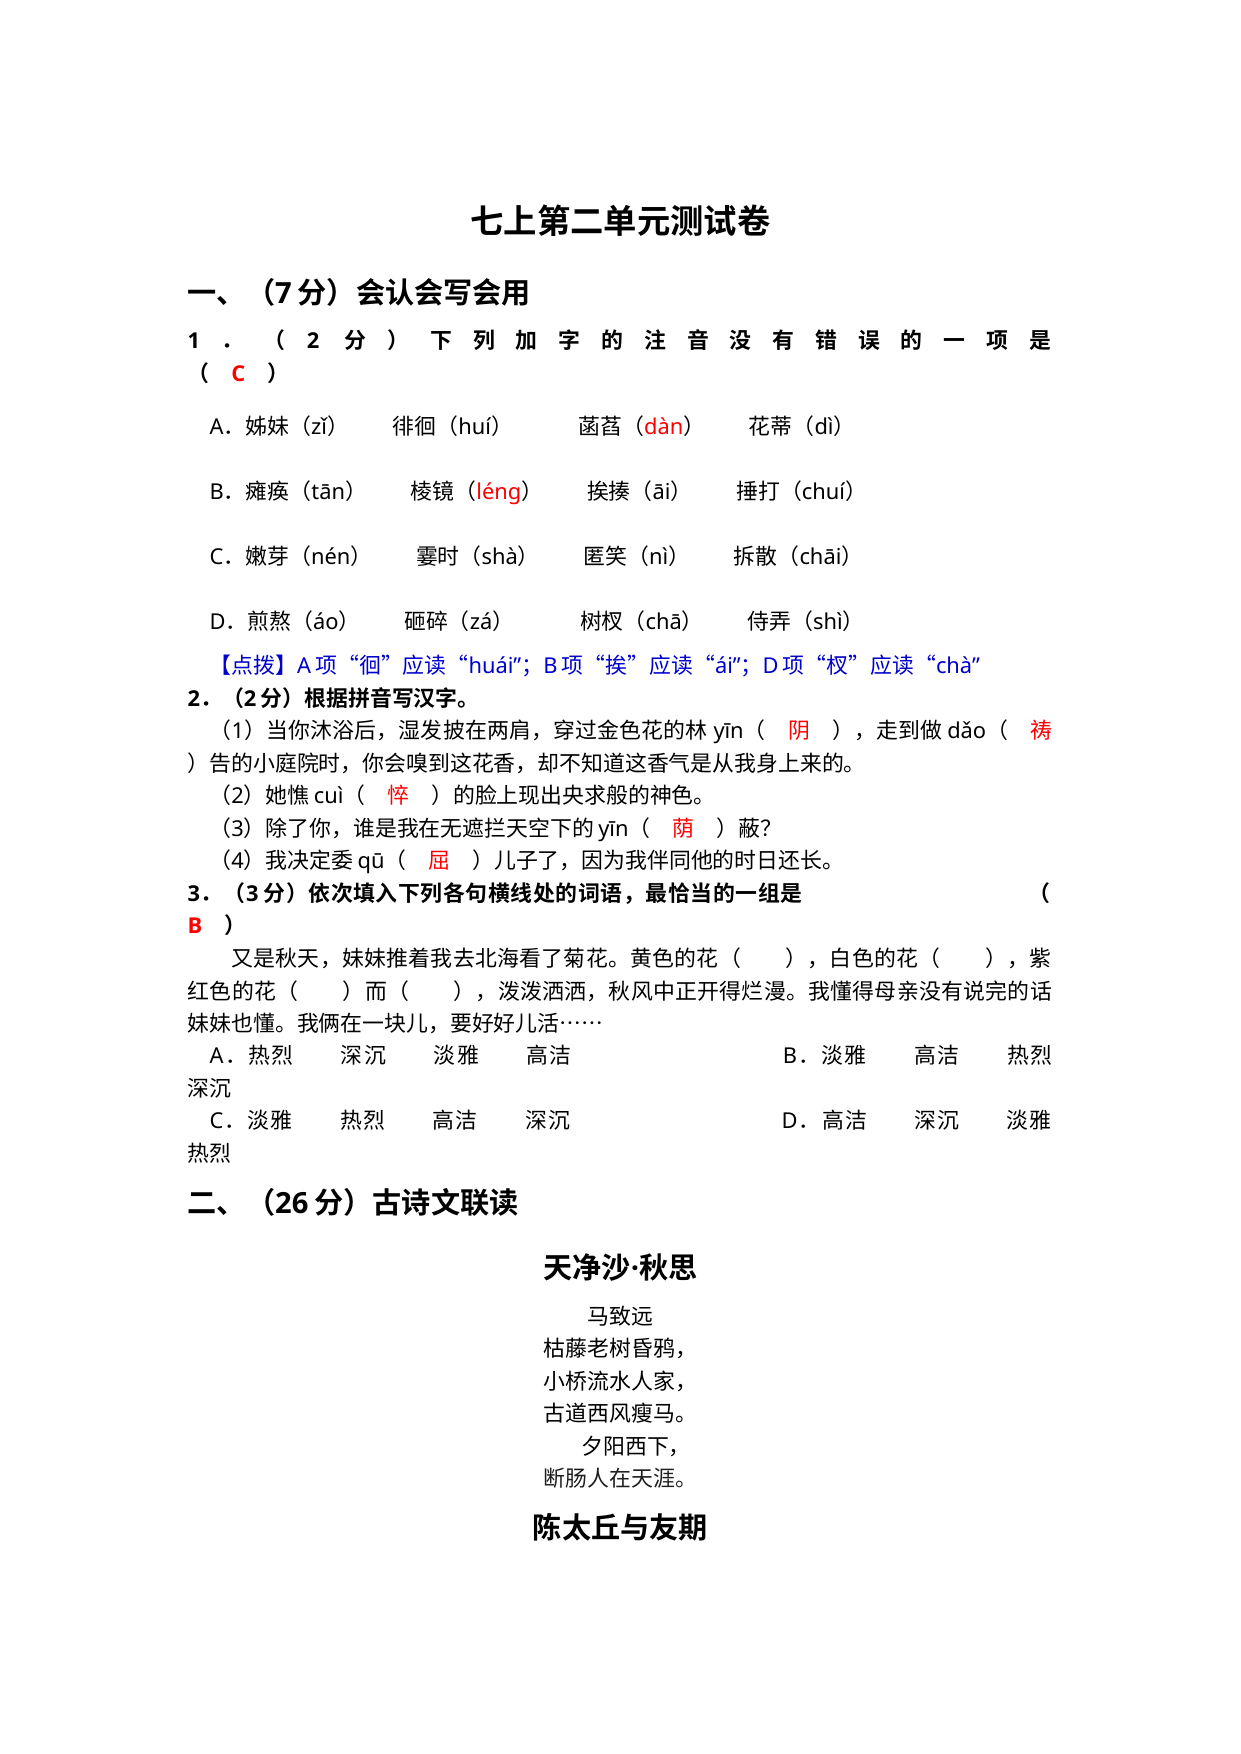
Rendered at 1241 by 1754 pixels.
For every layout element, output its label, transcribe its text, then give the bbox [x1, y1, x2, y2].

text A．姊妹（zǐ） 徘徊（huí） 菡萏（dàn） 花蒂（dì） [187, 388, 1053, 453]
text A．热烈 深沉 淡雅 高洁 B．淡雅 高洁 热烈 深沉 [187, 1038, 1053, 1103]
text 又是秋天，妹妹推着我去北海看了菊花。黄色的花（ ），白色的花（ ），紫红色的花（ ）而（ ），泼泼洒洒，秋风中正开得烂漫。我懂得母亲没有说完的话。妹妹也懂。我俩在一块儿，要好好儿活…… [187, 941, 1053, 1038]
text B．瘫痪（tān） 棱镜（léng） 挨揍（āi） 捶打（chuí） [187, 453, 1053, 518]
text （3）除了你，谁是我在无遮拦天空下的yīn（ 荫 ）蔽？ [187, 811, 1053, 843]
text 2．（2分）根据拼音写汉字。 [187, 681, 1053, 713]
text 【点拨】A项“徊”应读“huái”；B项“挨”应读“ái”；D项“杈”应读“chà” [187, 648, 1053, 681]
text （4）我决定委qū（ 屈 ）儿子了，因为我伴同他的时日还长。 [187, 843, 1053, 876]
text 夕阳西下， [187, 1428, 1053, 1461]
text 陈太丘与友期 [187, 1493, 1053, 1558]
text 二、（26分）古诗文联读 [187, 1168, 1053, 1233]
text （2）她憔cuì（ 悴 ）的脸上现出央求般的神色。 [187, 778, 1053, 811]
text （1）当你沐浴后，湿发披在两肩，穿过金色花的林yīn（ 阴 ），走到做dǎo（ 祷 ）告的小庭院时，你会嗅到这花香，却不知道这香气是从我身上来的。 [187, 713, 1053, 778]
text 1．（2分）下列加字的注音没有错误的一项是 （ C ） [187, 323, 1053, 388]
text 3．（3分）依次填入下列各句横线处的词语，最恰当的一组是 （ B ） [187, 876, 1053, 941]
text C．嫩芽（nén） 霎时（shà） 匿笑（nì） 拆散（chāi） [187, 518, 1053, 583]
text D．煎熬（áo） 砸碎（zá） 树杈（chā） 侍弄（shì） [187, 583, 1053, 648]
text 古道西风瘦马。 [187, 1396, 1053, 1428]
text 一、（7分）会认会写会用 [187, 258, 1053, 323]
text 枯藤老树昏鸦， [187, 1331, 1053, 1363]
text 马致远 [187, 1298, 1053, 1331]
title 七上第二单元测试卷 [187, 187, 1053, 252]
text 天净沙·秋思 [187, 1233, 1053, 1298]
text 断肠人在天涯。 [187, 1461, 1053, 1493]
text C．淡雅 热烈 高洁 深沉 D．高洁 深沉 淡雅 热烈 [187, 1103, 1053, 1168]
text 小桥流水人家， [187, 1363, 1053, 1396]
